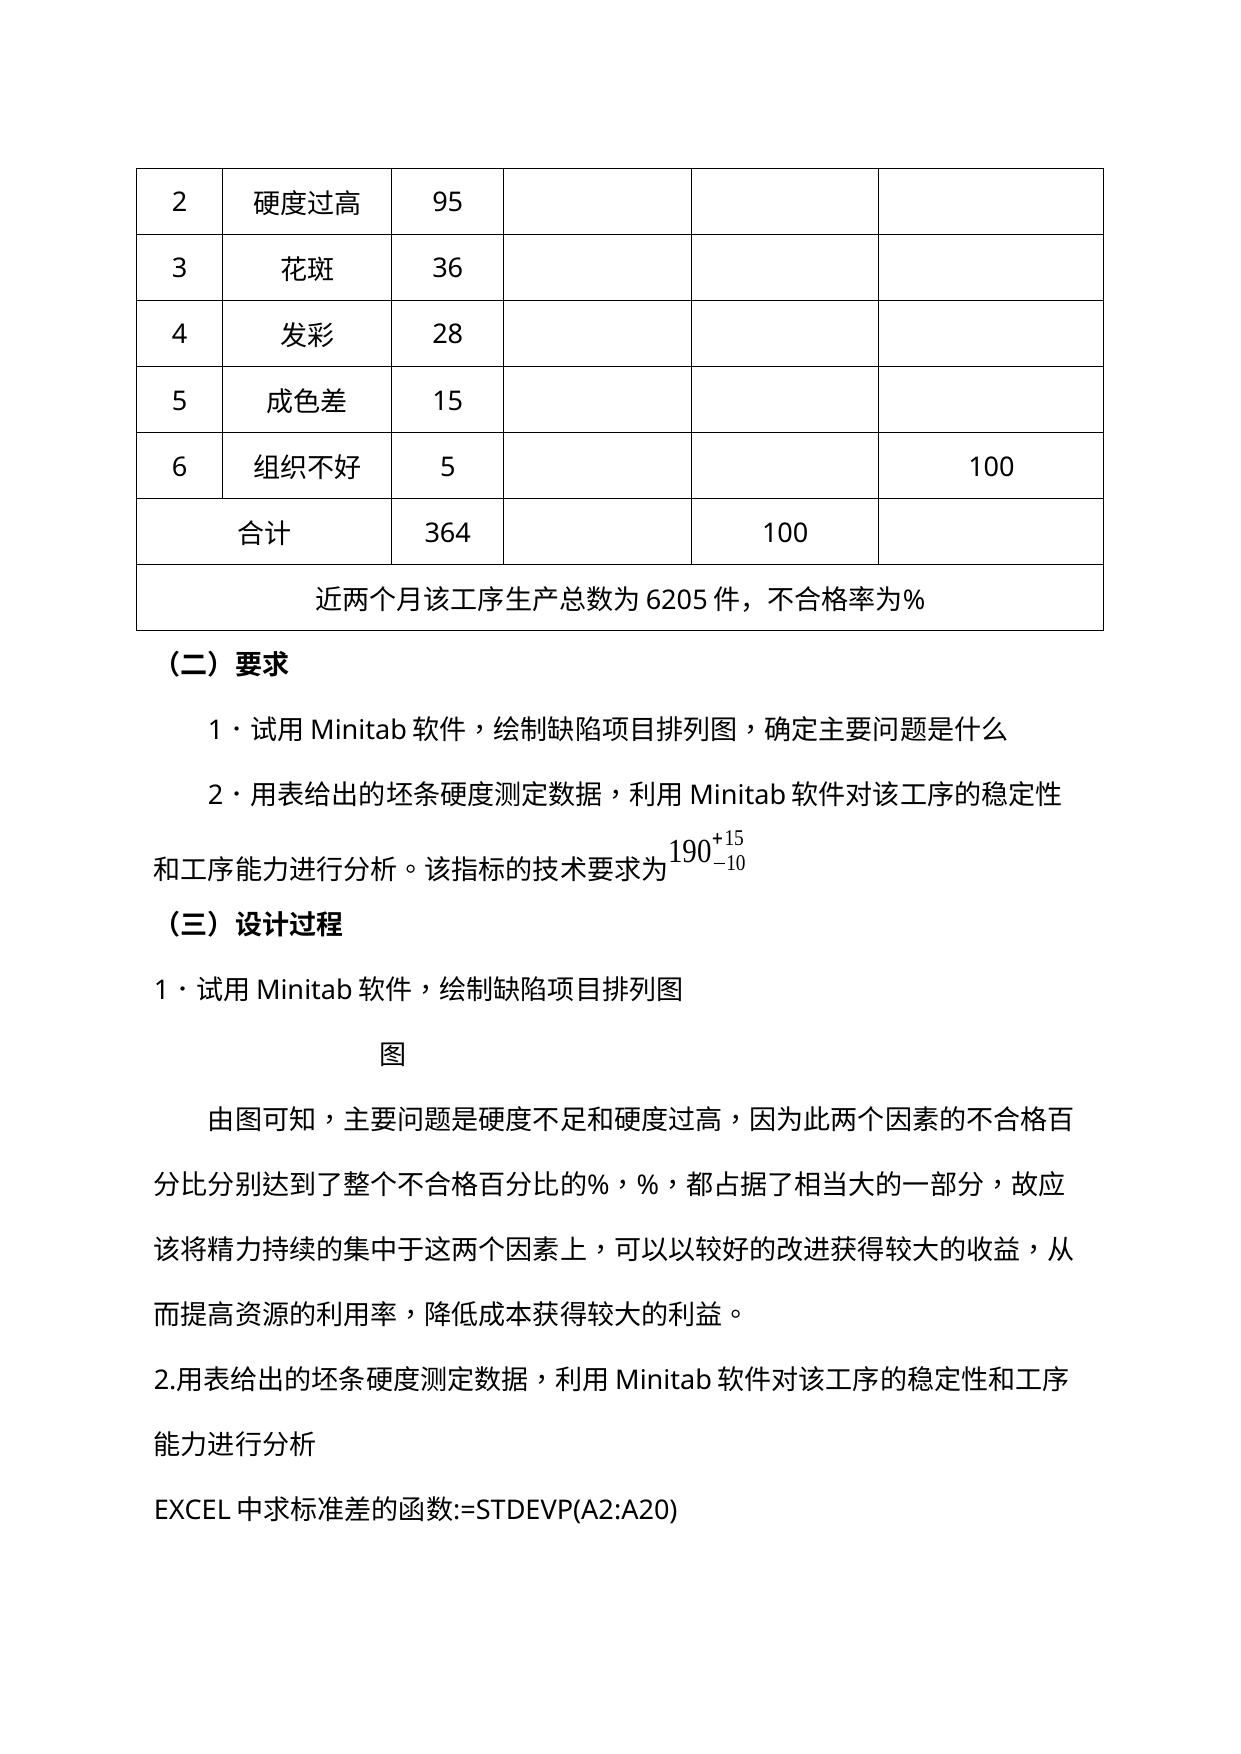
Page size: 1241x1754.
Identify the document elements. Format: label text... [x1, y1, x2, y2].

text （二）要求 [153, 631, 1087, 696]
table_cell 36 [392, 235, 503, 300]
table_cell [504, 301, 691, 366]
table_cell 5 [137, 367, 222, 432]
table_cell [504, 235, 691, 300]
table_cell [879, 367, 1103, 432]
table_cell 4 [137, 301, 222, 366]
table_cell 花斑 [223, 235, 391, 300]
text 由图可知，主要问题是硬度不足和硬度过高，因为此两个因素的不合格百分比分别达到了整个不合格百分比的%，%，都占据了相当大的一部分，故应该将精力持续的集中于这两个因素上，可以以较好的改进获得较大的收益，从而提高资源的利用率，降低成本获得较大的利益。 [153, 1086, 1087, 1346]
text 1．试用Minitab软件，绘制缺陷项目排列图 [153, 956, 1087, 1021]
text 2．用表给出的坯条硬度测定数据，利用Minitab软件对该工序的稳定性和工序能力进行分析。该指标的技术要求为 [153, 761, 1087, 891]
table_cell 成色差 [223, 367, 391, 432]
table_cell [692, 433, 878, 498]
table_cell 组织不好 [223, 433, 391, 498]
table_cell 发彩 [223, 301, 391, 366]
table_cell 364 [392, 499, 503, 564]
text 1．试用Minitab软件，绘制缺陷项目排列图，确定主要问题是什么 [153, 696, 1087, 761]
table_cell 6 [137, 433, 222, 498]
text EXCEL中求标准差的函数:=STDEVP(A2:A20) [153, 1476, 1087, 1541]
table_cell [692, 301, 878, 366]
text （三）设计过程 [153, 891, 1087, 956]
table_cell 15 [392, 367, 503, 432]
table_cell [504, 433, 691, 498]
table_cell 2 [137, 169, 222, 234]
table_cell [879, 169, 1103, 234]
text 图 [153, 1021, 1087, 1086]
table_cell [879, 499, 1103, 564]
table_cell 100 [692, 499, 878, 564]
table_cell [692, 367, 878, 432]
table_cell [504, 499, 691, 564]
table_cell 100 [879, 433, 1103, 498]
table_cell [504, 169, 691, 234]
table_cell 28 [392, 301, 503, 366]
table_cell [879, 235, 1103, 300]
table_cell 3 [137, 235, 222, 300]
table_cell 5 [392, 433, 503, 498]
table_cell 95 [392, 169, 503, 234]
table_cell 近两个月该工序生产总数为6205件，不合格率为% [137, 565, 1103, 630]
table_cell 硬度过高 [223, 169, 391, 234]
table_cell [692, 235, 878, 300]
text 2.用表给出的坯条硬度测定数据，利用Minitab软件对该工序的稳定性和工序能力进行分析 [153, 1346, 1087, 1476]
table_cell [504, 367, 691, 432]
table_cell 合计 [137, 499, 391, 564]
table_cell [879, 301, 1103, 366]
table_cell [692, 169, 878, 234]
